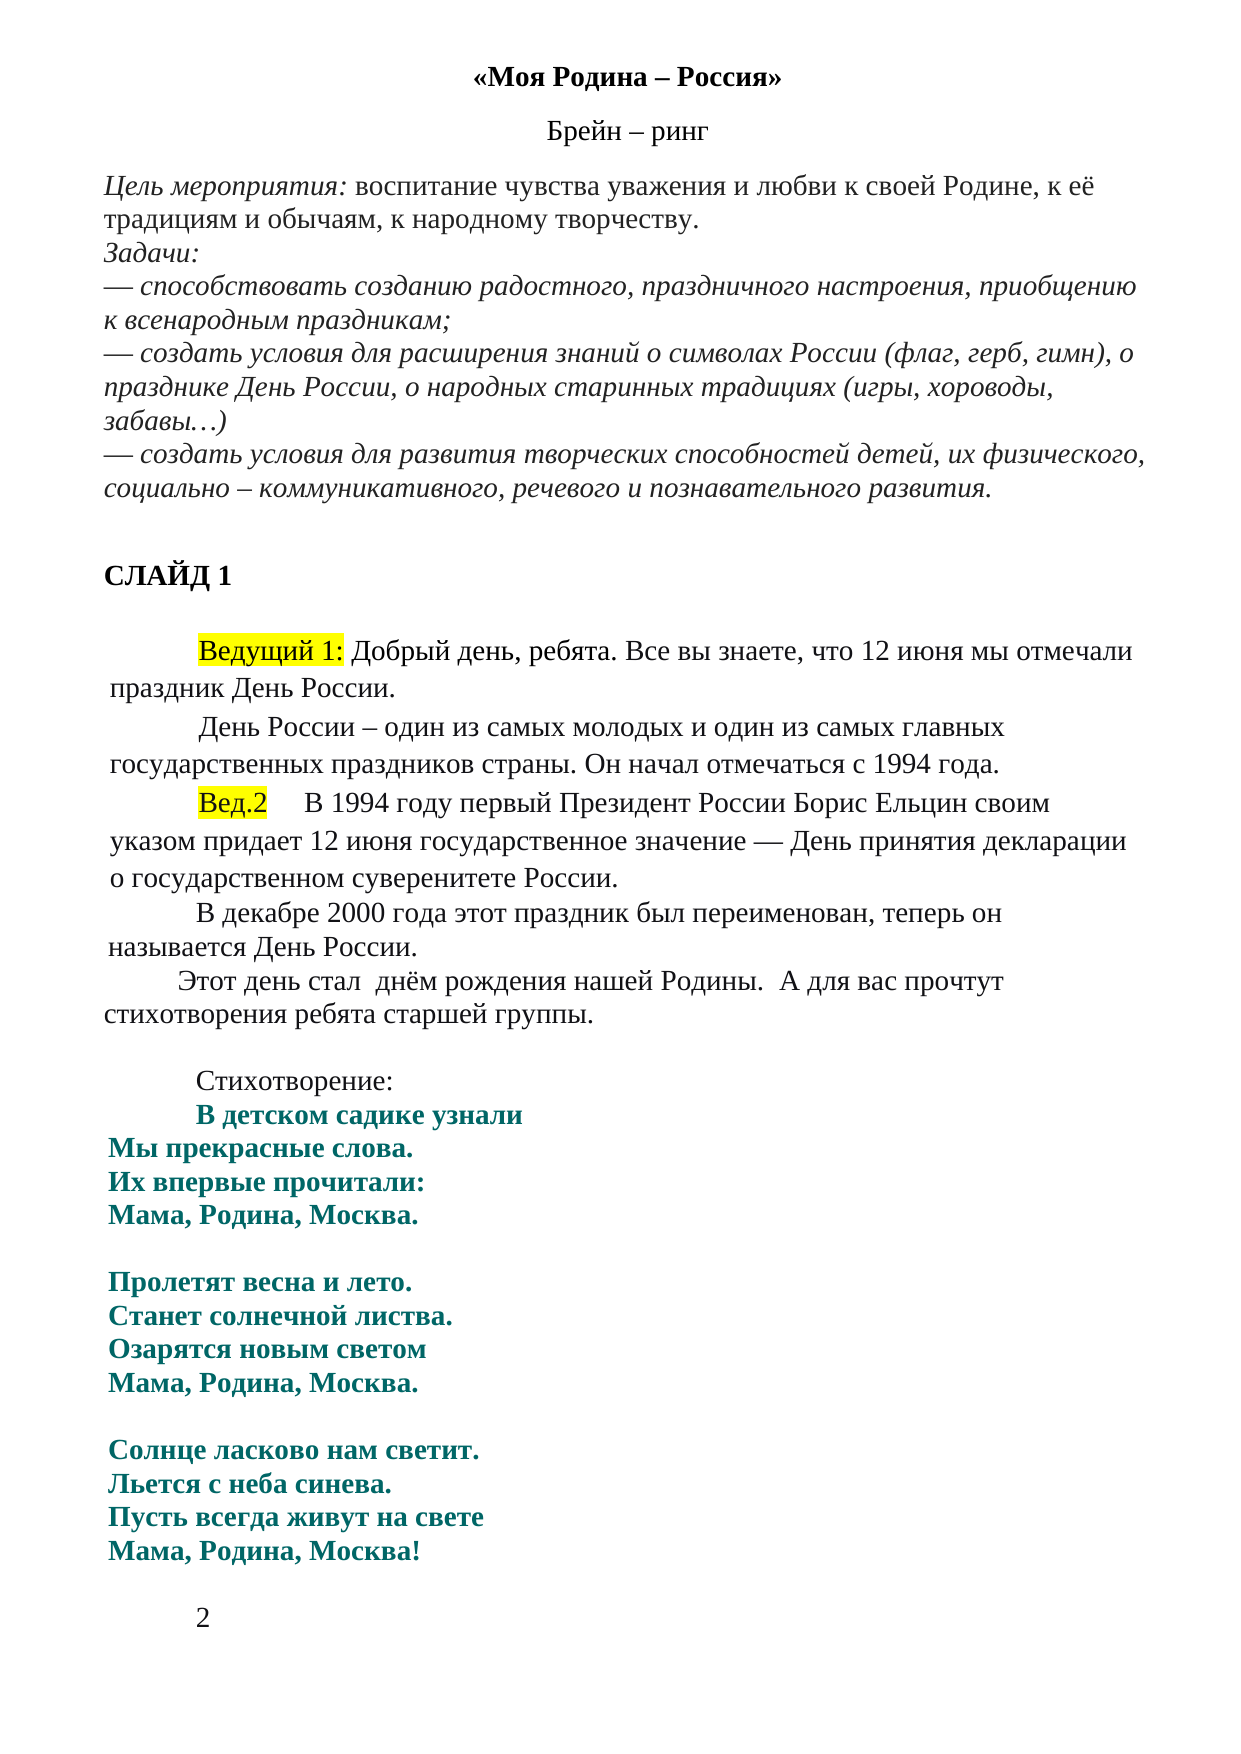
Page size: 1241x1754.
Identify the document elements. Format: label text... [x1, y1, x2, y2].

text В декабре 2000 года этот праздник был переименован, теперь он называется День России. [108, 896, 1140, 963]
text «Моя Родина – Россия» [103, 59, 1152, 93]
text Стихотворение: [108, 1063, 1140, 1097]
text Этот день стал днём рождения нашей Родины. А для вас прочтут стихотворения ребята старшей группы. [103, 963, 1140, 1030]
text В детском садике узнали Мы прекрасные слова. Их впервые прочитали: Мама, Родина, Москва. Пролетят весна и лето. Станет солнечной листва. Озарятся новым светом Мама, Родина, Москва. Солнце ласково нам светит. Льется с неба синева. Пусть всегда живут на свете Мама, Родина, Москва! [108, 1097, 1140, 1566]
text Цель мероприятия: воспитание чувства уважения и любви к своей Родине, к её традициям и обычаям, к народному творчеству. [103, 168, 1152, 235]
text Брейн – ринг [103, 113, 1152, 147]
text Ведущий 1: Добрый день, ребята. Все вы знаете, что 12 июня мы отмечали праздник День России. [109, 629, 1142, 704]
text Задачи: [103, 235, 1152, 268]
text — создать условия для развития творческих способностей детей, их физического, социально – коммуникативного, речевого и познавательного развития. [103, 436, 1152, 503]
text — создать условия для расширения знаний о символах России (флаг, герб, гимн), о празднике День России, о народных старинных традициях (игры, хороводы, забавы…) [103, 336, 1152, 436]
text День России – один из самых молодых и один из самых главных государственных праздников страны. Он начал отмечаться с 1994 года. [109, 705, 1142, 780]
text Вед.2 В 1994 году первый Президент России Борис Ельцин своим указом придает 12 июня государственное значение — День принятия декларации о государственном суверенитете России. [109, 782, 1142, 894]
text 2 [108, 1600, 1140, 1633]
text — способствовать созданию радостного, праздничного настроения, приобщению к всенародным праздникам; [103, 268, 1152, 336]
text СЛАЙД 1 [103, 558, 1152, 591]
